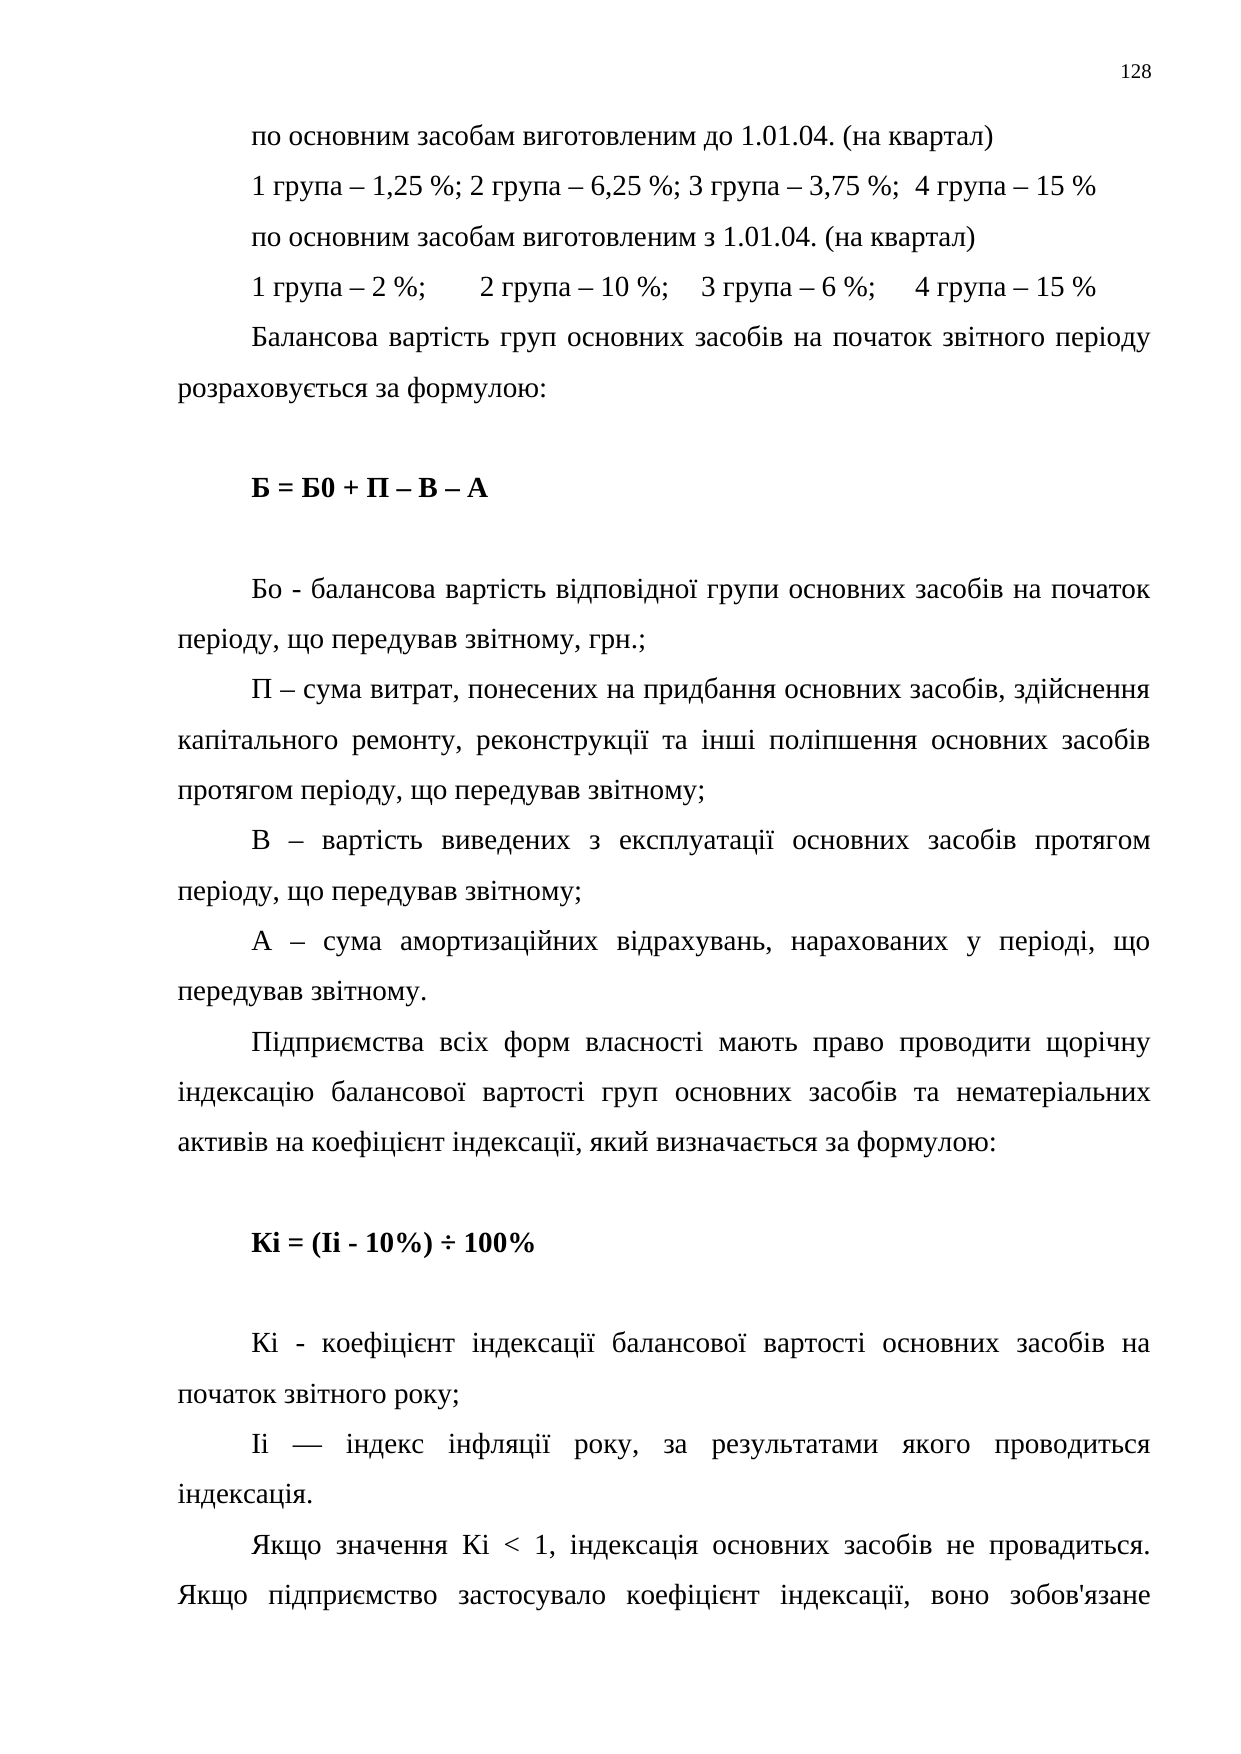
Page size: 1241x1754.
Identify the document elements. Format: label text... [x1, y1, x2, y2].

text А – сума амортизаційних відрахувань, нарахованих у періоді, що передував звітному. [177, 923, 1152, 1007]
text 1 група – 1,25 %; 2 група – 6,25 %; 3 група – 3,75 %; 4 група – 15 % [177, 168, 1152, 202]
text Підприємства всіх форм власності мають право проводити щорічну індексацію балансової вартості груп основних засобів та нематеріальних активів на коефіцієнт індексації, який визначається за формулою: [177, 1024, 1152, 1158]
text Бо - балансова вартість відповідної групи основних засобів на початок періоду, що передував звітному, грн.; [177, 571, 1152, 655]
subtitle Кі = (Іі - 10%) ÷ 100% [177, 1225, 1152, 1258]
text по основним засобам виготовленим з 1.01.04. (на квартал) [177, 219, 1152, 252]
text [177, 1527, 1152, 1611]
text 1 група – 2 %; 2 група – 10 %; 3 група – 6 %; 4 група – 15 % [177, 269, 1152, 303]
text П – сума витрат, понесених на придбання основних засобів, здійснення капітального ремонту, реконструкції та інші поліпшення основних засобів протягом періоду, що передував звітному; [177, 672, 1152, 806]
text Балансова вартість груп основних засобів на початок звітного періоду розраховується за формулою: [177, 319, 1152, 403]
subtitle Б = Б0 + П – В – А [177, 470, 1152, 504]
text Іі — індекс інфляції року, за результатами якого проводиться індексація. [177, 1426, 1152, 1510]
text по основним засобам виготовленим до 1.01.04. (на квартал) [177, 118, 1152, 152]
text Кі - коефіцієнт індексації балансової вартості основних засобів на початок звітного року; [177, 1326, 1152, 1409]
text В – вартість виведених з експлуатації основних засобів протягом періоду, що передував звітному; [177, 822, 1152, 906]
